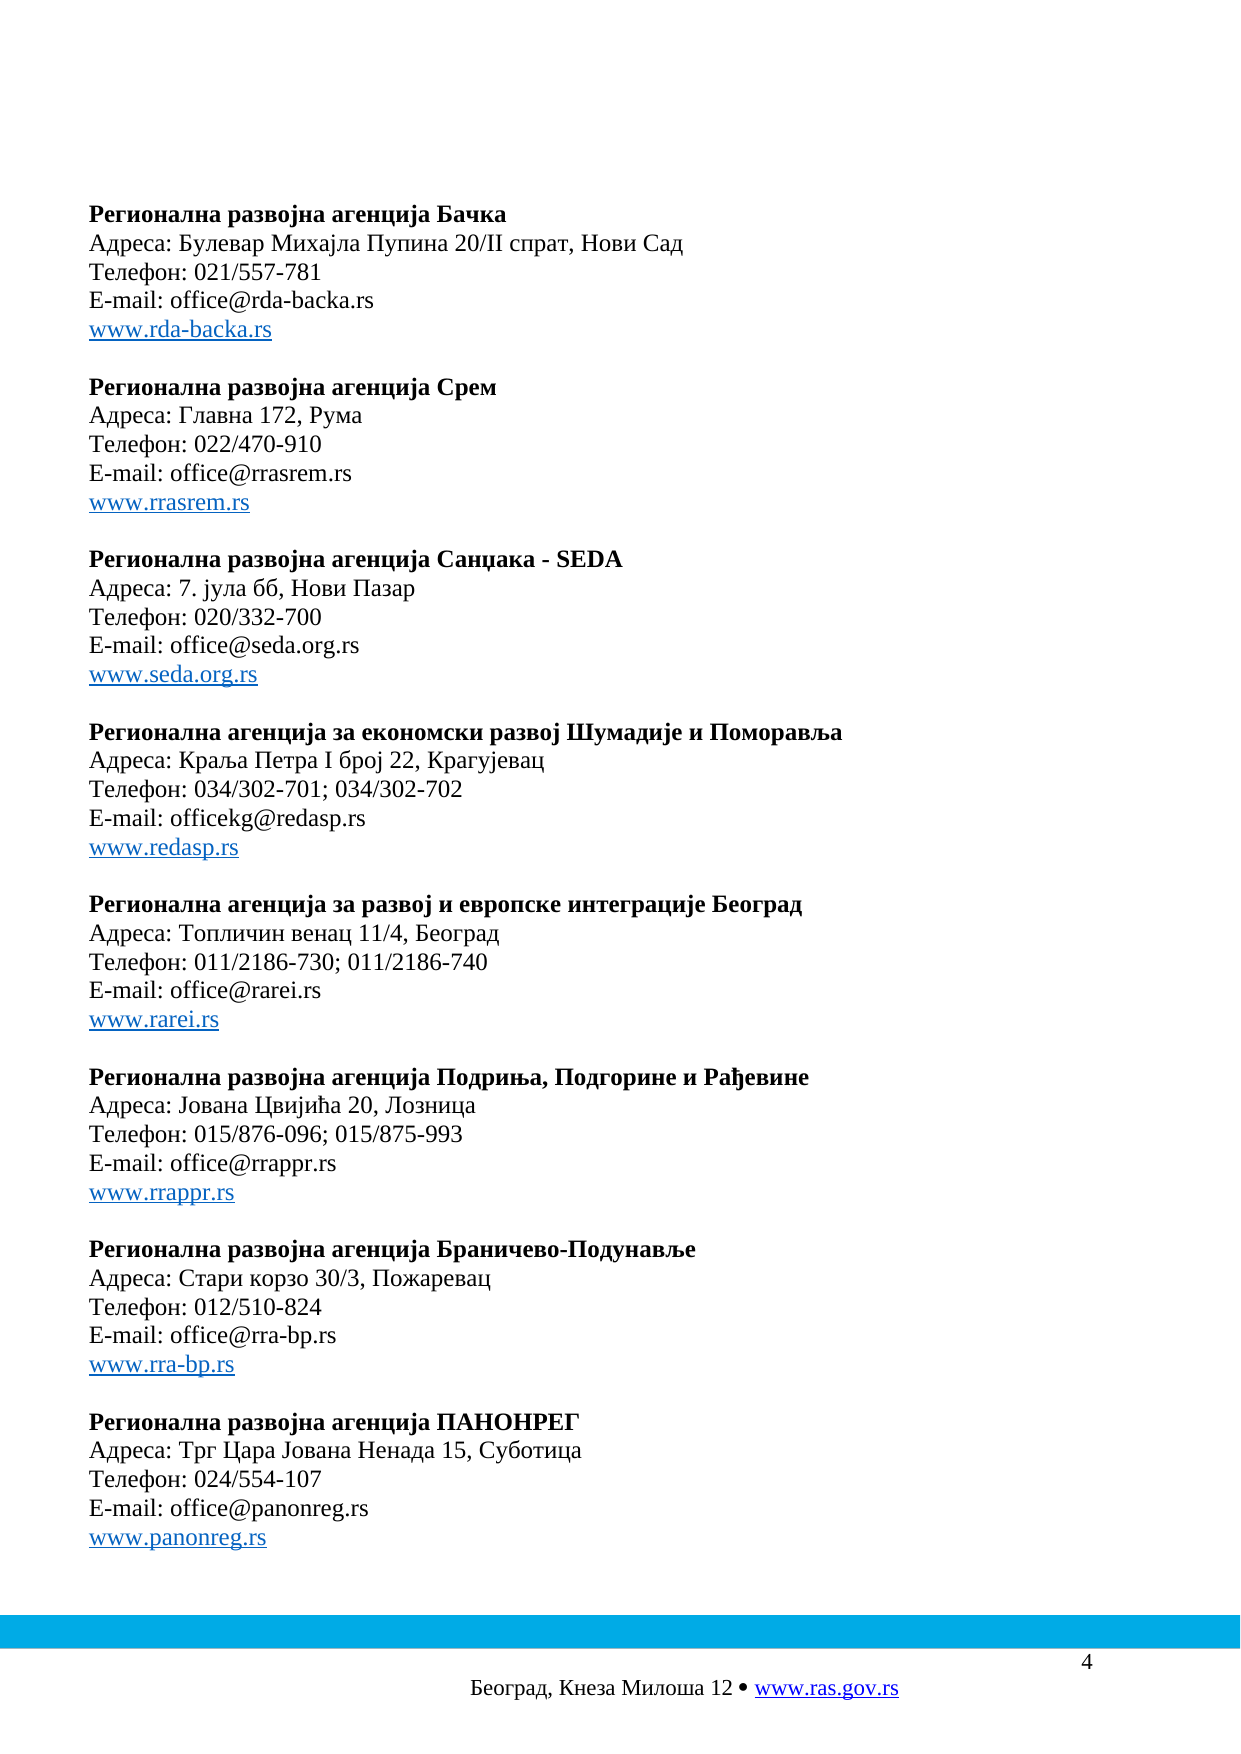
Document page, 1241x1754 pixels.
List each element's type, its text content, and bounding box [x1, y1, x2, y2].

text Регионална развојна агенција Браничево-Подунавље [89, 1234, 1092, 1263]
text Телефон: 020/332-700 [89, 602, 1092, 631]
text Телефон: 021/557-781 [89, 257, 1092, 286]
text Адреса: Главна 172, Рума [89, 401, 1092, 429]
text Телефон: 024/554-107 [89, 1464, 1092, 1493]
text Адреса: Стари корзо 30/3, Пожаревац [89, 1263, 1092, 1292]
text Регионална агенција за развој и европске интеграције Београд [89, 889, 1092, 918]
text Регионална развојна агенција Подриња, Подгорине и Рађевине [89, 1062, 1092, 1091]
text Регионална развојна агенција Бачка [89, 199, 1092, 228]
text Адреса: Краља Петра I број 22, Крагујевац [89, 746, 1092, 774]
text E-mail: office@seda.org.rs [89, 631, 1092, 659]
text www.rda-backa.rs [89, 314, 1092, 343]
text Телефон: 034/302-701; 034/302-702 [89, 774, 1092, 803]
text www.rrasrem.rs [89, 487, 1092, 516]
text E-mail: office@rra-bp.rs [89, 1321, 1092, 1349]
text Регионална развојна агенција ПАНОНРЕГ [89, 1407, 1092, 1436]
text Телефон: 022/470-910 [89, 429, 1092, 458]
text Адреса: 7. јула бб, Нови Пазар [89, 573, 1092, 602]
text www.rarei.rs [89, 1004, 1092, 1033]
text www.rra-bp.rs [89, 1349, 1092, 1378]
text Телефон: 012/510-824 [89, 1292, 1092, 1321]
text E-mail: office@panonreg.rs [89, 1493, 1092, 1522]
text Телефон: 011/2186-730; 011/2186-740 [89, 947, 1092, 976]
text E-mail: office@rrappr.rs [89, 1148, 1092, 1177]
text E-mail: office@rda-backa.rs [89, 286, 1092, 314]
text Адреса: Булевар Михајла Пупина 20/II спрат, Нови Сад [89, 228, 1092, 257]
text Адреса: Трг Цара Јована Ненада 15, Суботица [89, 1436, 1092, 1464]
text E-mail: officekg@redasp.rs [89, 803, 1092, 832]
text Адреса: Топличин венац 11/4, Београд [89, 918, 1092, 947]
text www.panonreg.rs [89, 1522, 1092, 1551]
text Регионална агенција за економски развој Шумадије и Поморавља [89, 717, 1092, 746]
text www.redasp.rs [89, 832, 1092, 861]
text E-mail: office@rrasrem.rs [89, 458, 1092, 487]
text E-mail: office@rarei.rs [89, 976, 1092, 1004]
text Регионална развојна агенција Срем [89, 372, 1092, 401]
text www.seda.org.rs [89, 659, 1092, 688]
text Регионална развојна агенција Санџака - SEDA [89, 544, 1092, 573]
text www.rrappr.rs [89, 1177, 1092, 1206]
text Телефон: 015/876-096; 015/875-993 [89, 1119, 1092, 1148]
text Адреса: Јована Цвијића 20, Лозница [89, 1091, 1092, 1119]
